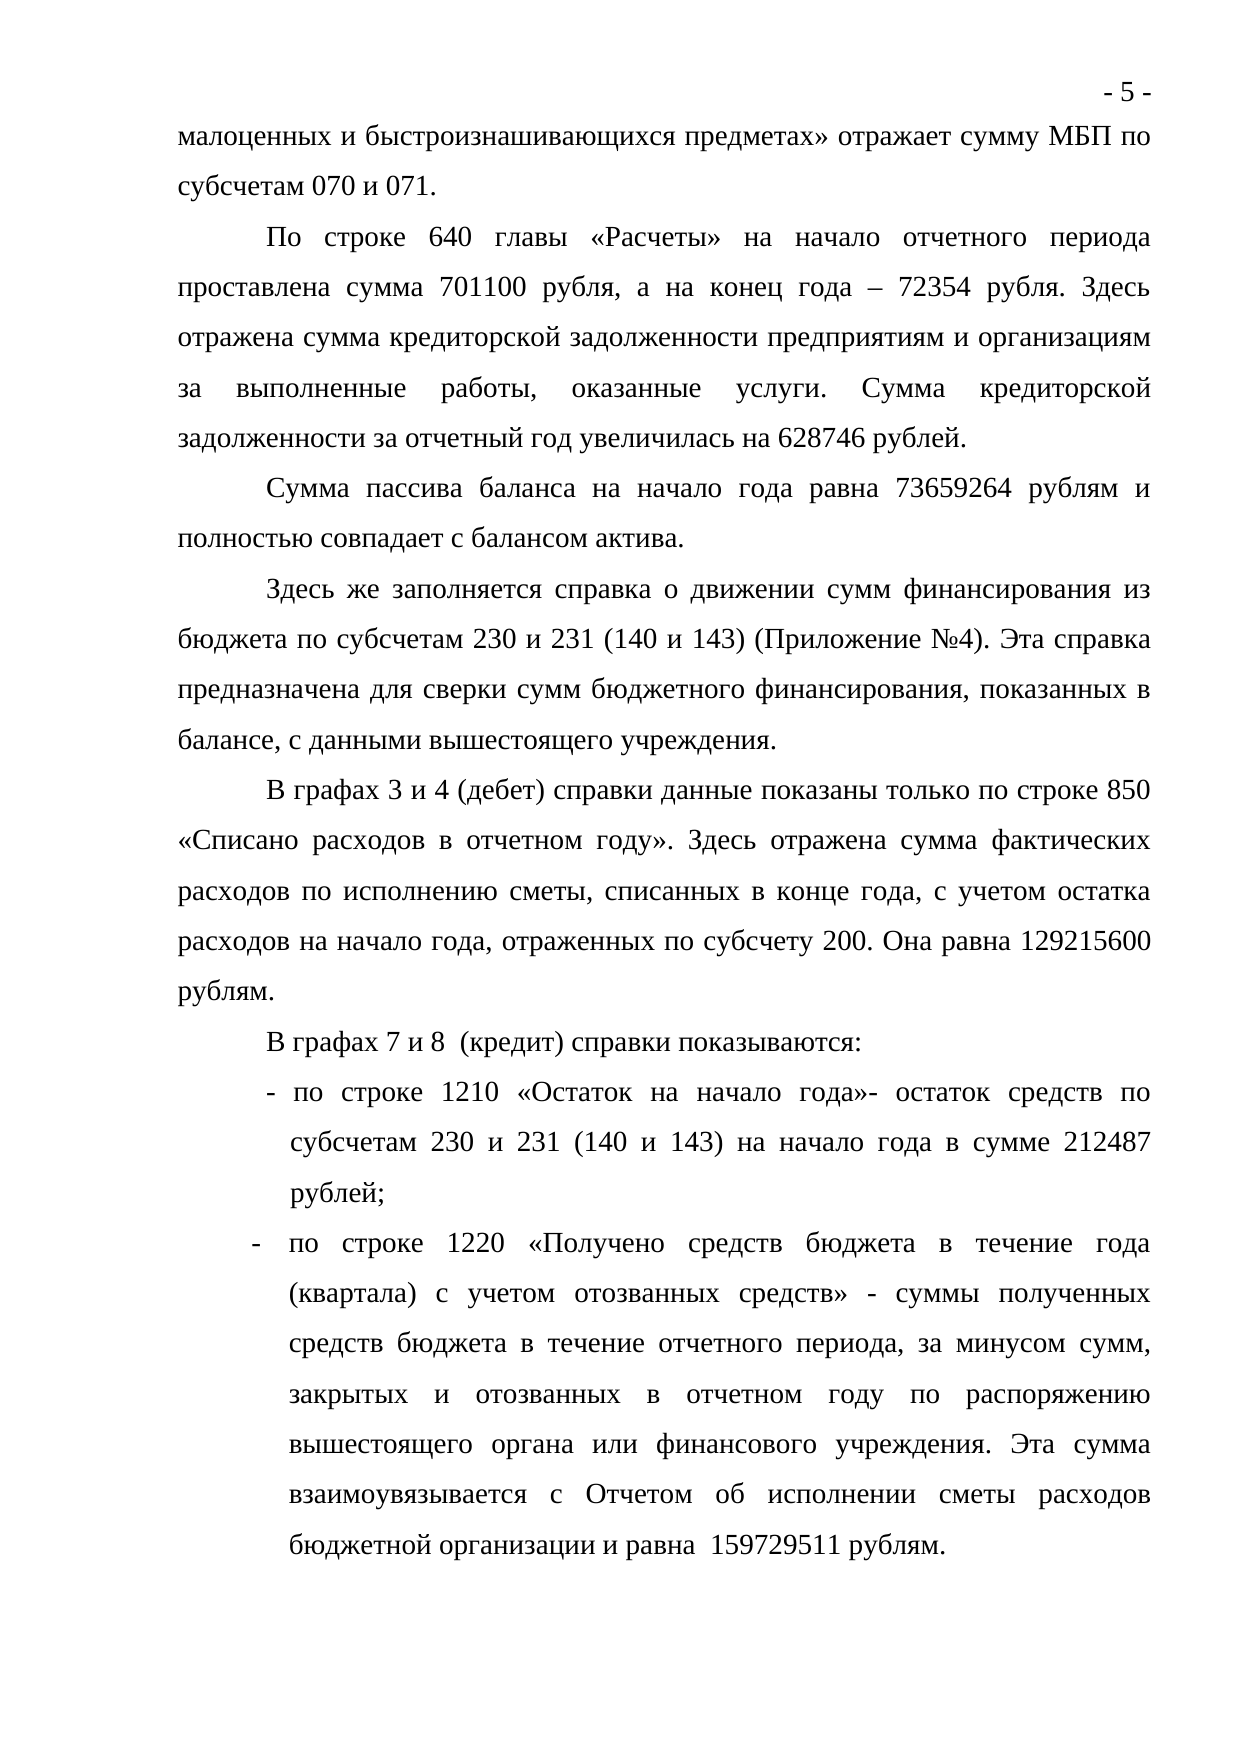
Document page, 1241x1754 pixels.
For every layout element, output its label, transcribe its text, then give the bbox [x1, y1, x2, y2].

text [177, 118, 1152, 202]
text Здесь же заполняется справка о движении сумм финансирования из бюджета по субсчетам 230 и 231 (140 и 143) (Приложение №4). Эта справка предназначена для сверки сумм бюджетного финансирования, показанных в балансе, с данными вышестоящего учреждения. [177, 571, 1152, 755]
text В графах 7 и 8 (кредит) справки показываются: [177, 1024, 1152, 1057]
list по строке 1220 «Получено средств бюджета в течение года (квартала) с учетом отозванных средств» - суммы полученных средств бюджета в течение отчетного периода, за минусом сумм, закрытых и отозванных в отчетном году по распоряжению вышестоящего органа или финансового учреждения. Эта сумма взаимоувязывается с Отчетом об исполнении сметы расходов бюджетной организации и равна 159729511 рублям. [251, 1225, 1152, 1560]
text - по строке 1210 «Остаток на начало года»- остаток средств по субсчетам 230 и 231 (140 и 143) на начало года в сумме 212487 рублей; [266, 1074, 1152, 1208]
text В графах 3 и 4 (дебет) справки данные показаны только по строке 850 «Списано расходов в отчетном году». Здесь отражена сумма фактических расходов по исполнению сметы, списанных в конце года, с учетом остатка расходов на начало года, отраженных по субсчету 200. Она равна 129215600 рублям. [177, 772, 1152, 1007]
text Сумма пассива баланса на начало года равна 73659264 рублям и полностью совпадает с балансом актива. [177, 470, 1152, 554]
text По строке 640 главы «Расчеты» на начало отчетного периода проставлена сумма 701100 рубля, а на конец года – 72354 рубля. Здесь отражена сумма кредиторской задолженности предприятиям и организациям за выполненные работы, оказанные услуги. Сумма кредиторской задолженности за отчетный год увеличилась на 628746 рублей. [177, 219, 1152, 453]
